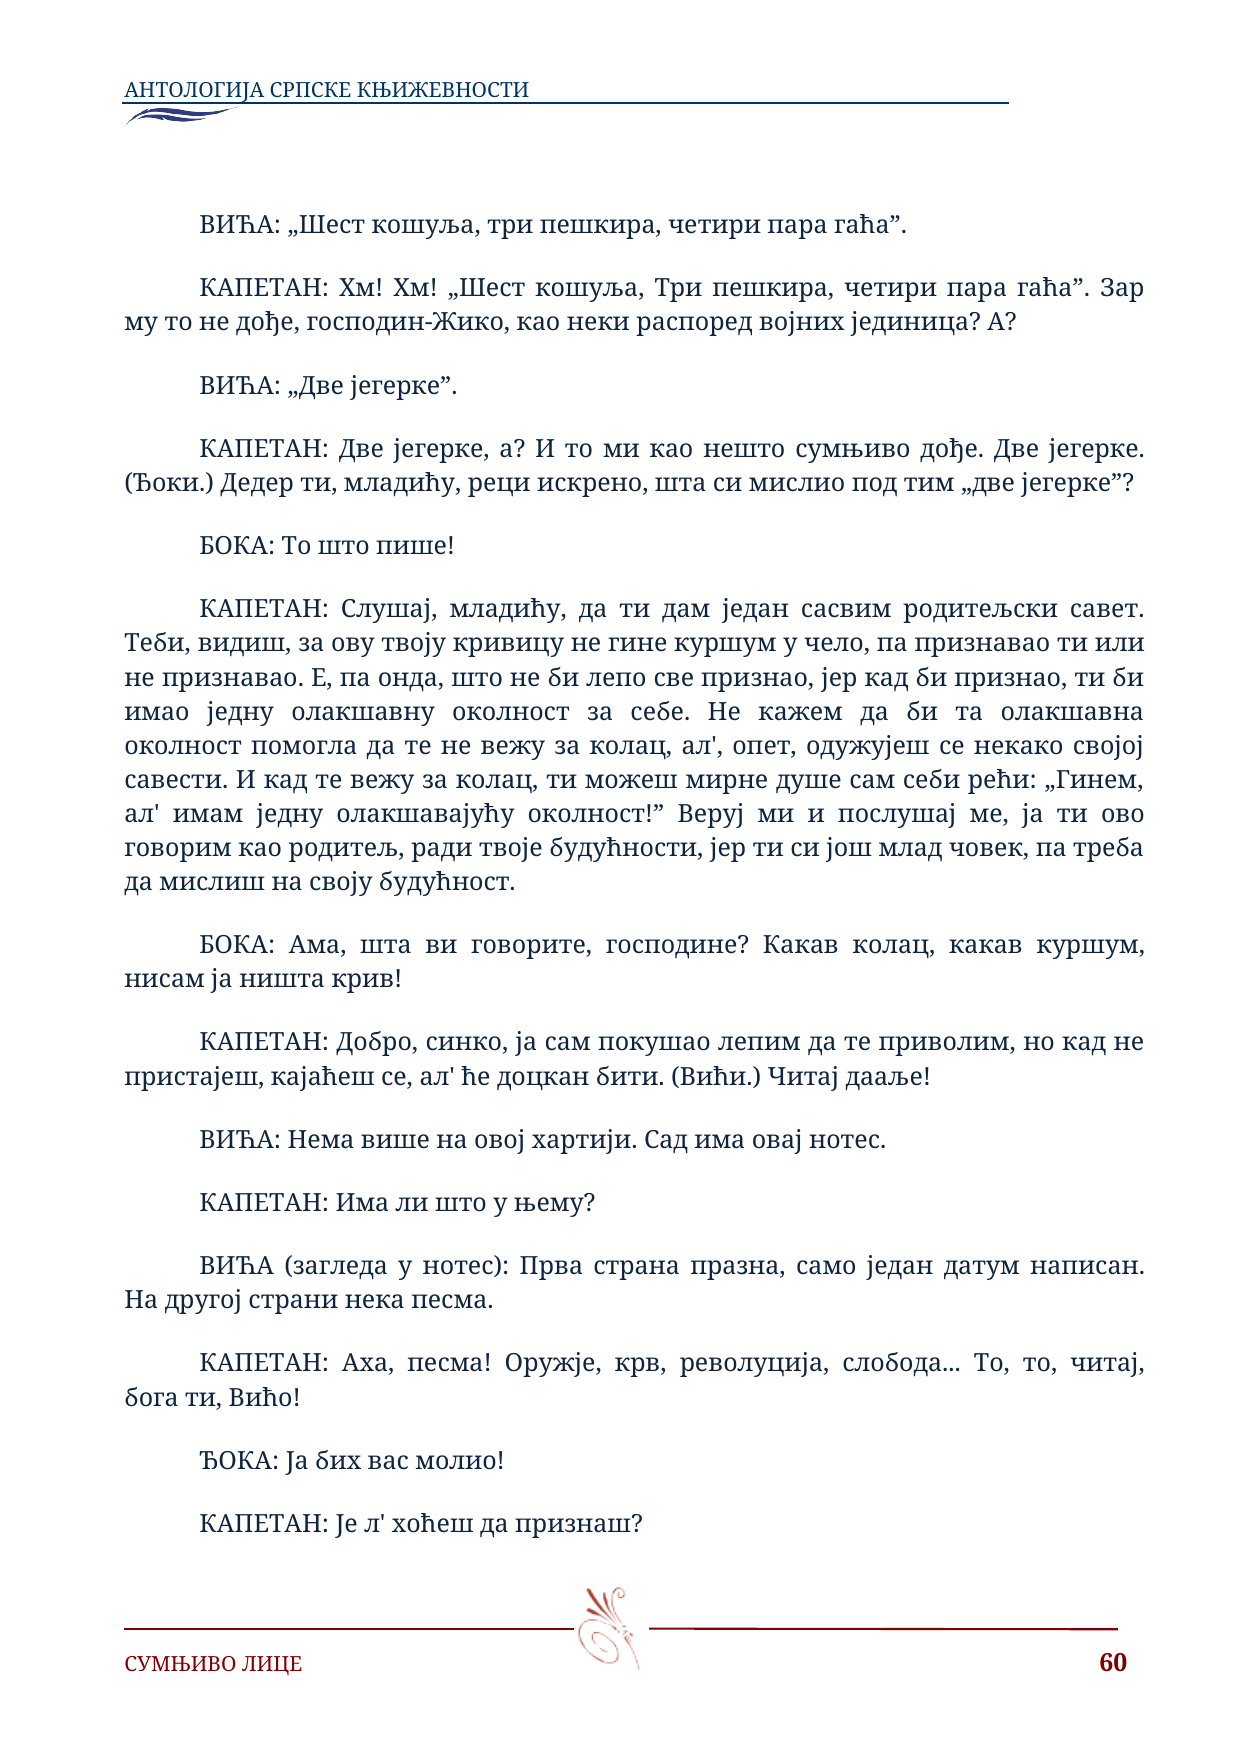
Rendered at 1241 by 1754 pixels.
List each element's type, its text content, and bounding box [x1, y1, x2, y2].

text ВИЋА: Нема више на овој хартији. Сад има овај нотес. [124, 1121, 1146, 1155]
text ЂОКА: Ја бих вас молио! [124, 1442, 1146, 1476]
text КАПЕТАН: Две јегерке, а? И то ми као нешто сумњиво дође. Две јегерке. (Ђоки.) Дедер ти, младићу, реци искрено, шта си мислио под тим „две јегерке”? [124, 431, 1146, 499]
text ВИЋА (загледа у нотес): Прва страна празна, само један датум написан. На другој страни нека песма. [124, 1248, 1146, 1316]
text КАПЕТАН: Добро, синко, ја сам покушао лепим да те приволим, но кад не пристајеш, кајаћеш се, ал' ће доцкан бити. (Вићи.) Читај дааље! [124, 1024, 1146, 1092]
text ВИЋА: „Две јегерке”. [124, 367, 1146, 401]
text БОКА: Ама, шта ви говорите, господине? Какав колац, какав куршум, нисам ја ништа крив! [124, 927, 1146, 995]
text ВИЋА: „Шест кошуља, три пешкира, четири пара гаћа”. [124, 207, 1146, 241]
text КАПЕТАН: Је л' хоћеш да признаш? [124, 1506, 1146, 1540]
text БОКА: То што пише! [124, 528, 1146, 562]
text КАПЕТАН: Хм! Хм! „Шест кошуља, Три пешкира, четири пара гаћа”. Зар му то не дође, господин-Жико, као неки распоред војних јединица? А? [124, 270, 1146, 338]
text КАПЕТАН: Слушај, младићу, да ти дам један сасвим родитељски савет. Теби, видиш, за ову твоју кривицу не гине куршум у чело, па признавао ти или не признавао. Е, па онда, што не би лепо све признао, јер кад би признао, ти би имао једну олакшавну околност за себе. Не кажем да би та олакшавна околност помогла да те не вежу за колац, ал', опет, одужујеш се некако својој савести. И кад те вежу за колац, ти можеш мирне душе сам себи рећи: „Гинем, ал' имам једну олакшавајућу околност!” Веруј ми и послушај ме, ја ти ово говорим као родитељ, ради твоје будућности, јер ти си још млад човек, па треба да мислиш на своју будућност. [124, 591, 1146, 898]
text КАПЕТАН: Аха, песма! Оружје, крв, револуција, слобода... То, то, читај, бога ти, Вићо! [124, 1345, 1146, 1413]
text КАПЕТАН: Има ли што у њему? [124, 1184, 1146, 1219]
